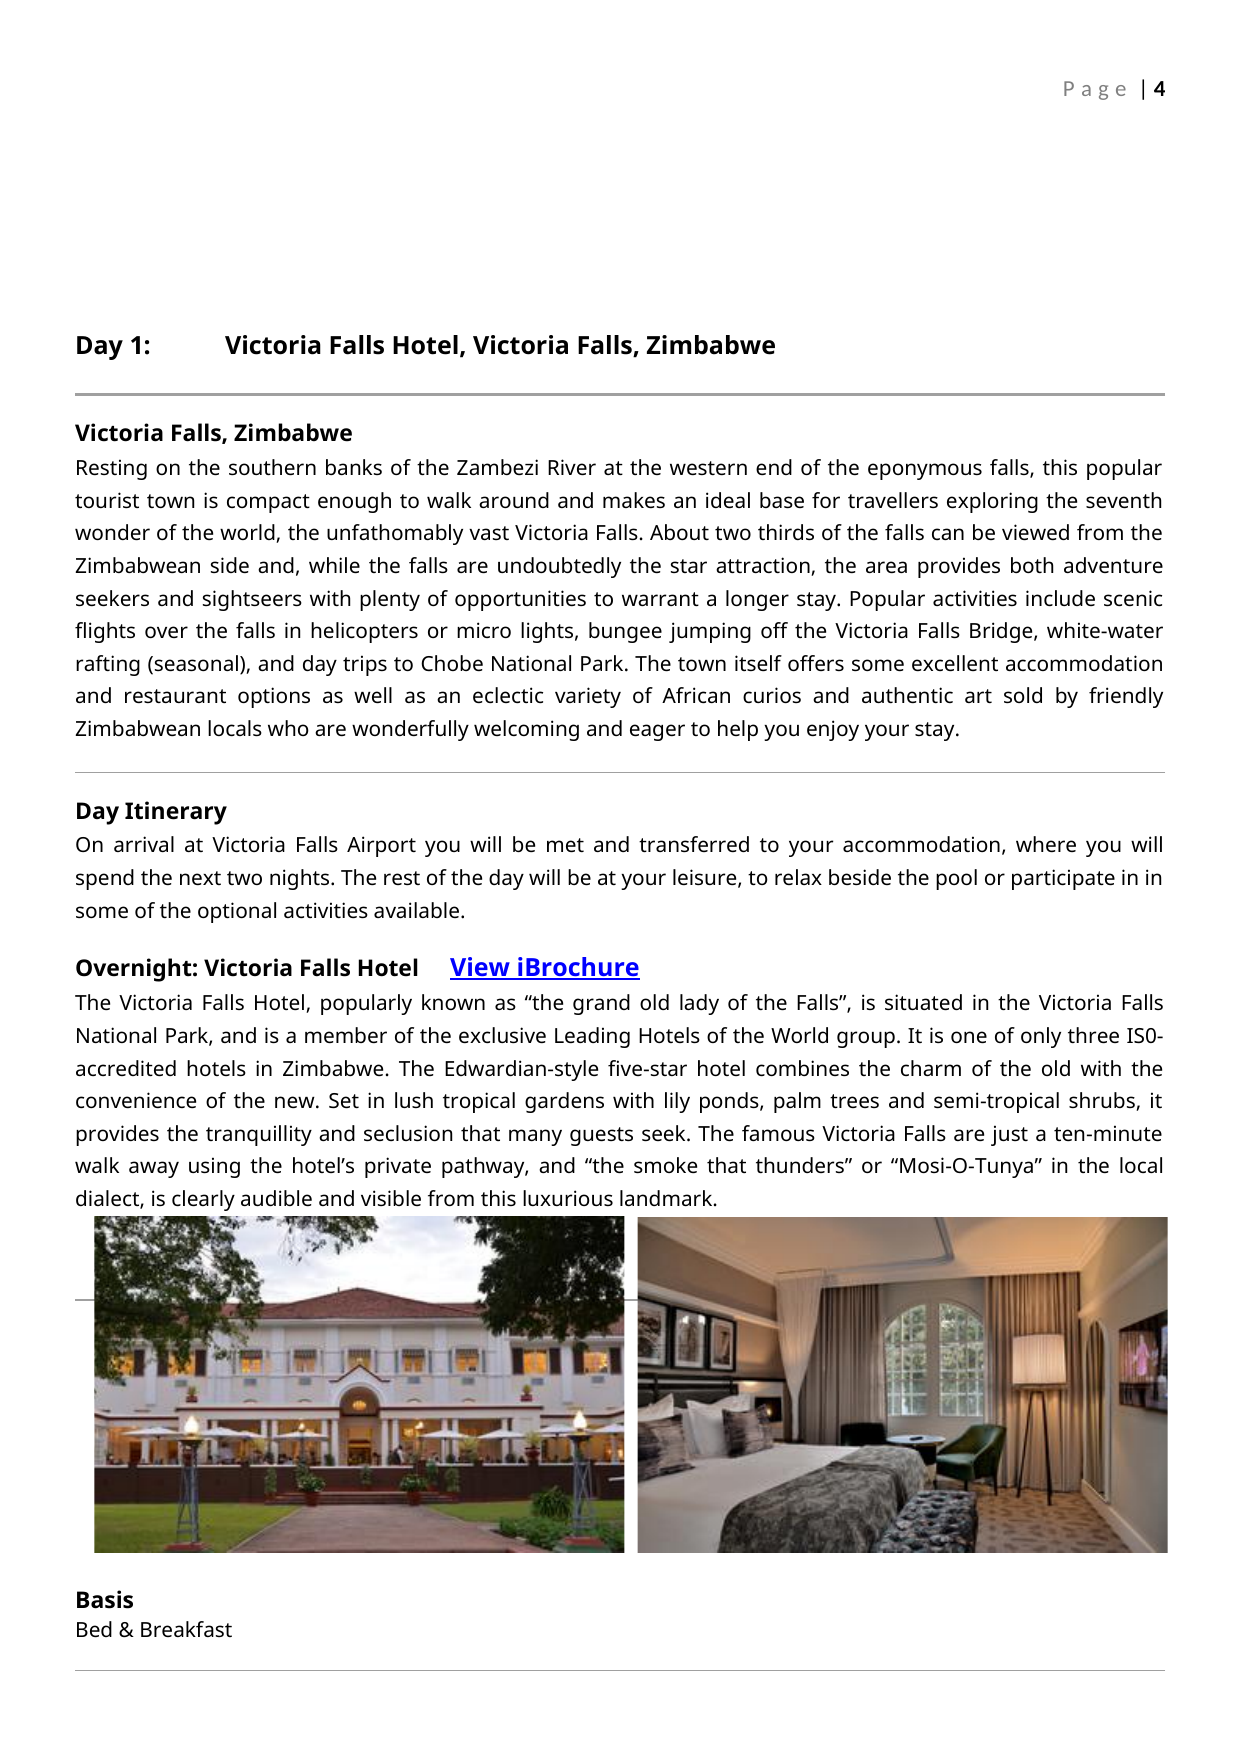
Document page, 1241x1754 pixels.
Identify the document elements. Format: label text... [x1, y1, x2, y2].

subtitle Victoria Falls, Zimbabwe [75, 417, 1165, 448]
text Bed & Breakfast [75, 1616, 1165, 1644]
text On arrival at Victoria Falls Airport you will be met and transferred to your accommodation, where you will spend the next two nights. The rest of the day will be at your leisure, to relax beside the pool or participate in in some of the optional activities available. [75, 831, 1165, 924]
subtitle Day Itinerary [75, 795, 1165, 826]
subtitle Day 1: Victoria Falls Hotel, Victoria Falls, Zimbabwe [75, 328, 1165, 362]
text Resting on the southern banks of the Zambezi River at the western end of the eponymous falls, this popular tourist town is compact enough to walk around and makes an ideal base for travellers exploring the seventh wonder of the world, the unfathomably vast Victoria Falls. About two thirds of the falls can be viewed from the Zimbabwean side and, while the falls are undoubtedly the star attraction, the area provides both adventure seekers and sightseers with plenty of opportunities to warrant a longer stay. Popular activities include scenic flights over the falls in helicopters or micro lights, bungee jumping off the Victoria Falls Bridge, white-water rafting (seasonal), and day trips to Chobe National Park. The town itself offers some excellent accommodation and restaurant options as well as an eclectic variety of African curios and authentic art sold by friendly Zimbabwean locals who are wonderfully welcoming and eager to help you enjoy your stay. [75, 453, 1165, 742]
subtitle Overnight: Victoria Falls Hotel View iBrochure [75, 949, 1165, 983]
text The Victoria Falls Hotel, popularly known as “the grand old lady of the Falls”, is situated in the Victoria Falls National Park, and is a member of the exclusive Leading Hotels of the World group. It is one of only three IS0-accredited hotels in Zimbabwe. The Edwardian-style five-star hotel combines the charm of the old with the convenience of the new. Set in lush tropical gardens with lily ponds, palm trees and semi-tropical shrubs, it provides the tranquillity and seclusion that many guests seek. The famous Victoria Falls are just a ten-minute walk away using the hotel’s private pathway, and “the smoke that thunders” or “Mosi-O-Tunya” in the local dialect, is clearly audible and visible from this luxurious landmark. [75, 988, 1165, 1212]
subtitle Basis [75, 1322, 1165, 1616]
